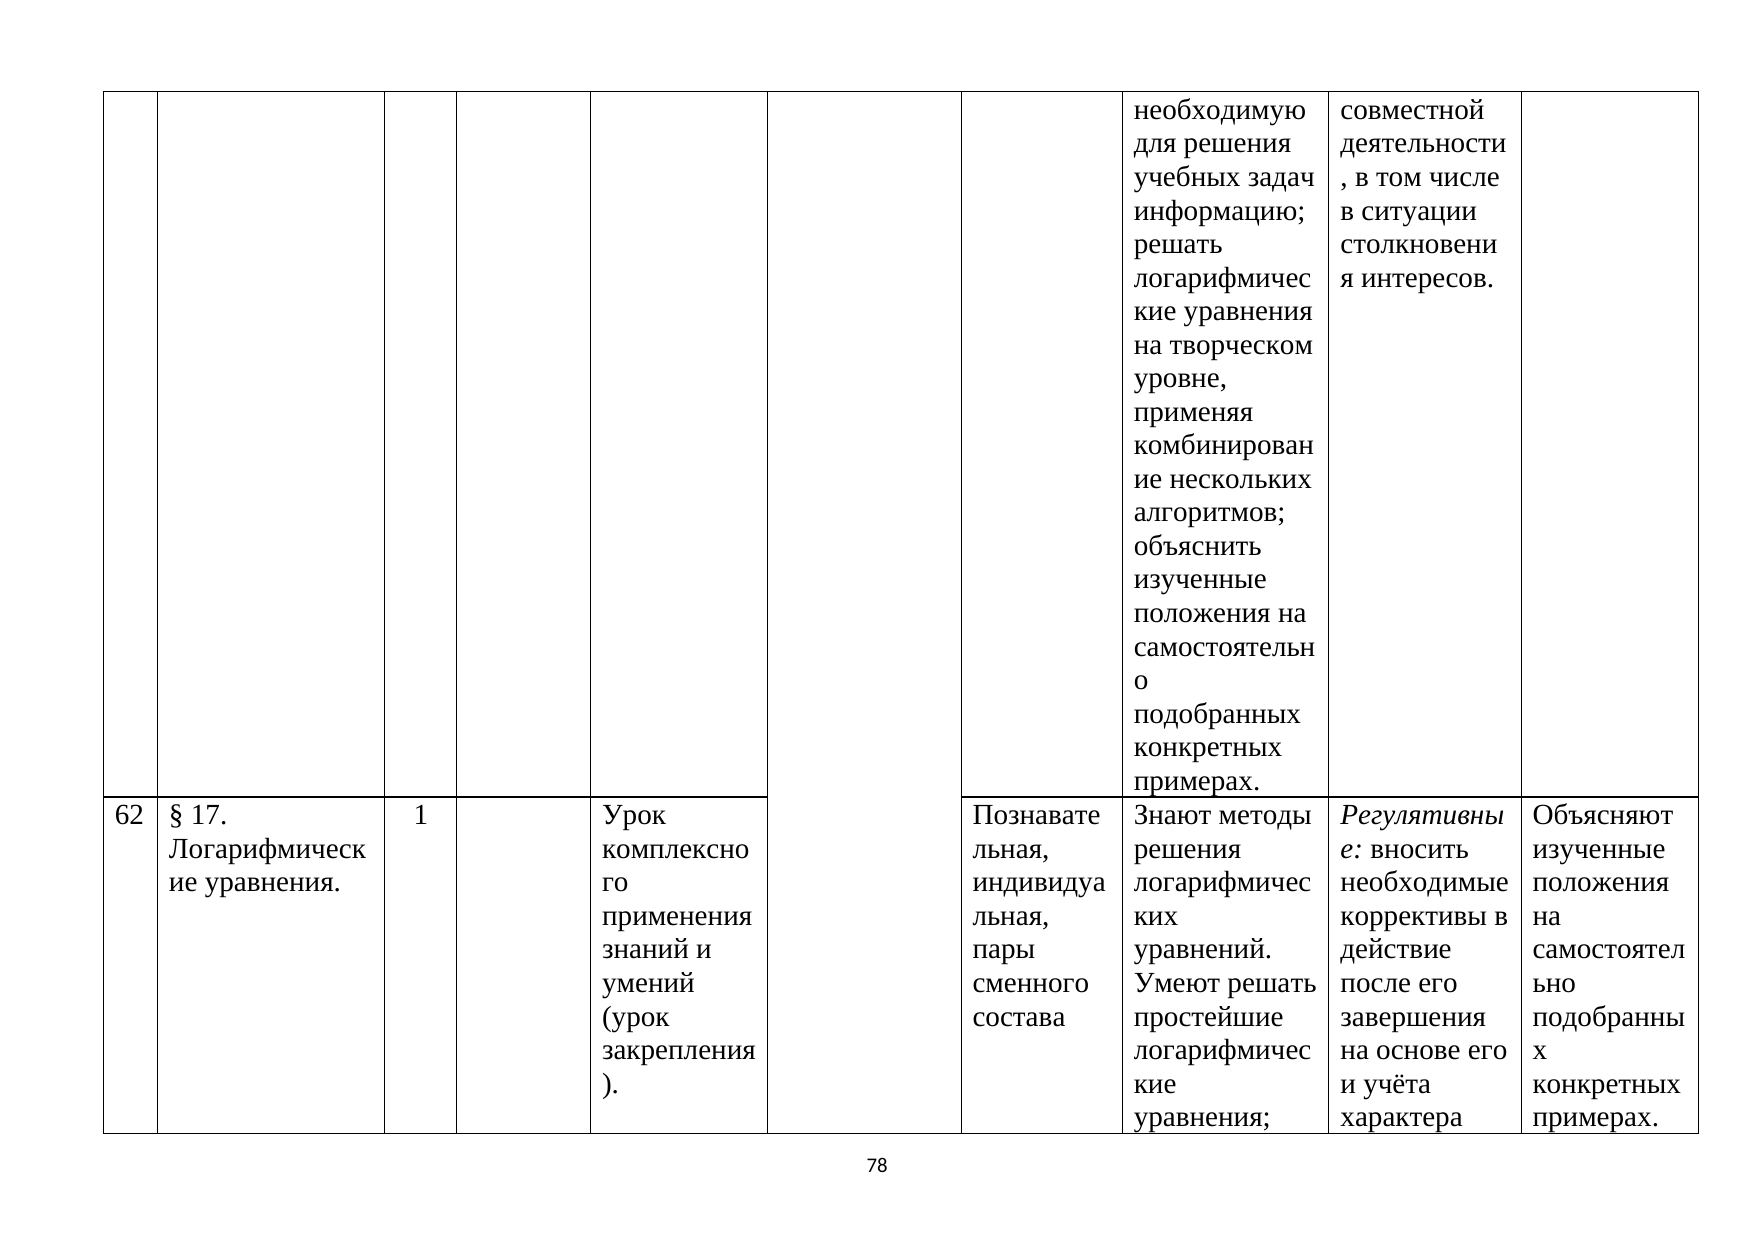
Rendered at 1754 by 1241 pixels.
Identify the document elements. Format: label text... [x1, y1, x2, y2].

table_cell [1329, 798, 1521, 1133]
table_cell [1522, 798, 1698, 1133]
table_cell [457, 92, 590, 796]
table_cell 62 [104, 798, 157, 1133]
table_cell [591, 798, 767, 1133]
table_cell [158, 798, 384, 1133]
table_cell 61 [104, 92, 157, 796]
table_cell [457, 798, 590, 1133]
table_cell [1123, 798, 1328, 1133]
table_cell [1329, 92, 1521, 796]
table_cell 1 [385, 798, 456, 1133]
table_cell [962, 92, 1122, 796]
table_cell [962, 798, 1122, 1133]
table_cell 1 [385, 92, 456, 796]
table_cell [1522, 92, 1698, 796]
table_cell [591, 92, 767, 796]
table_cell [1123, 92, 1328, 796]
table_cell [158, 92, 384, 796]
